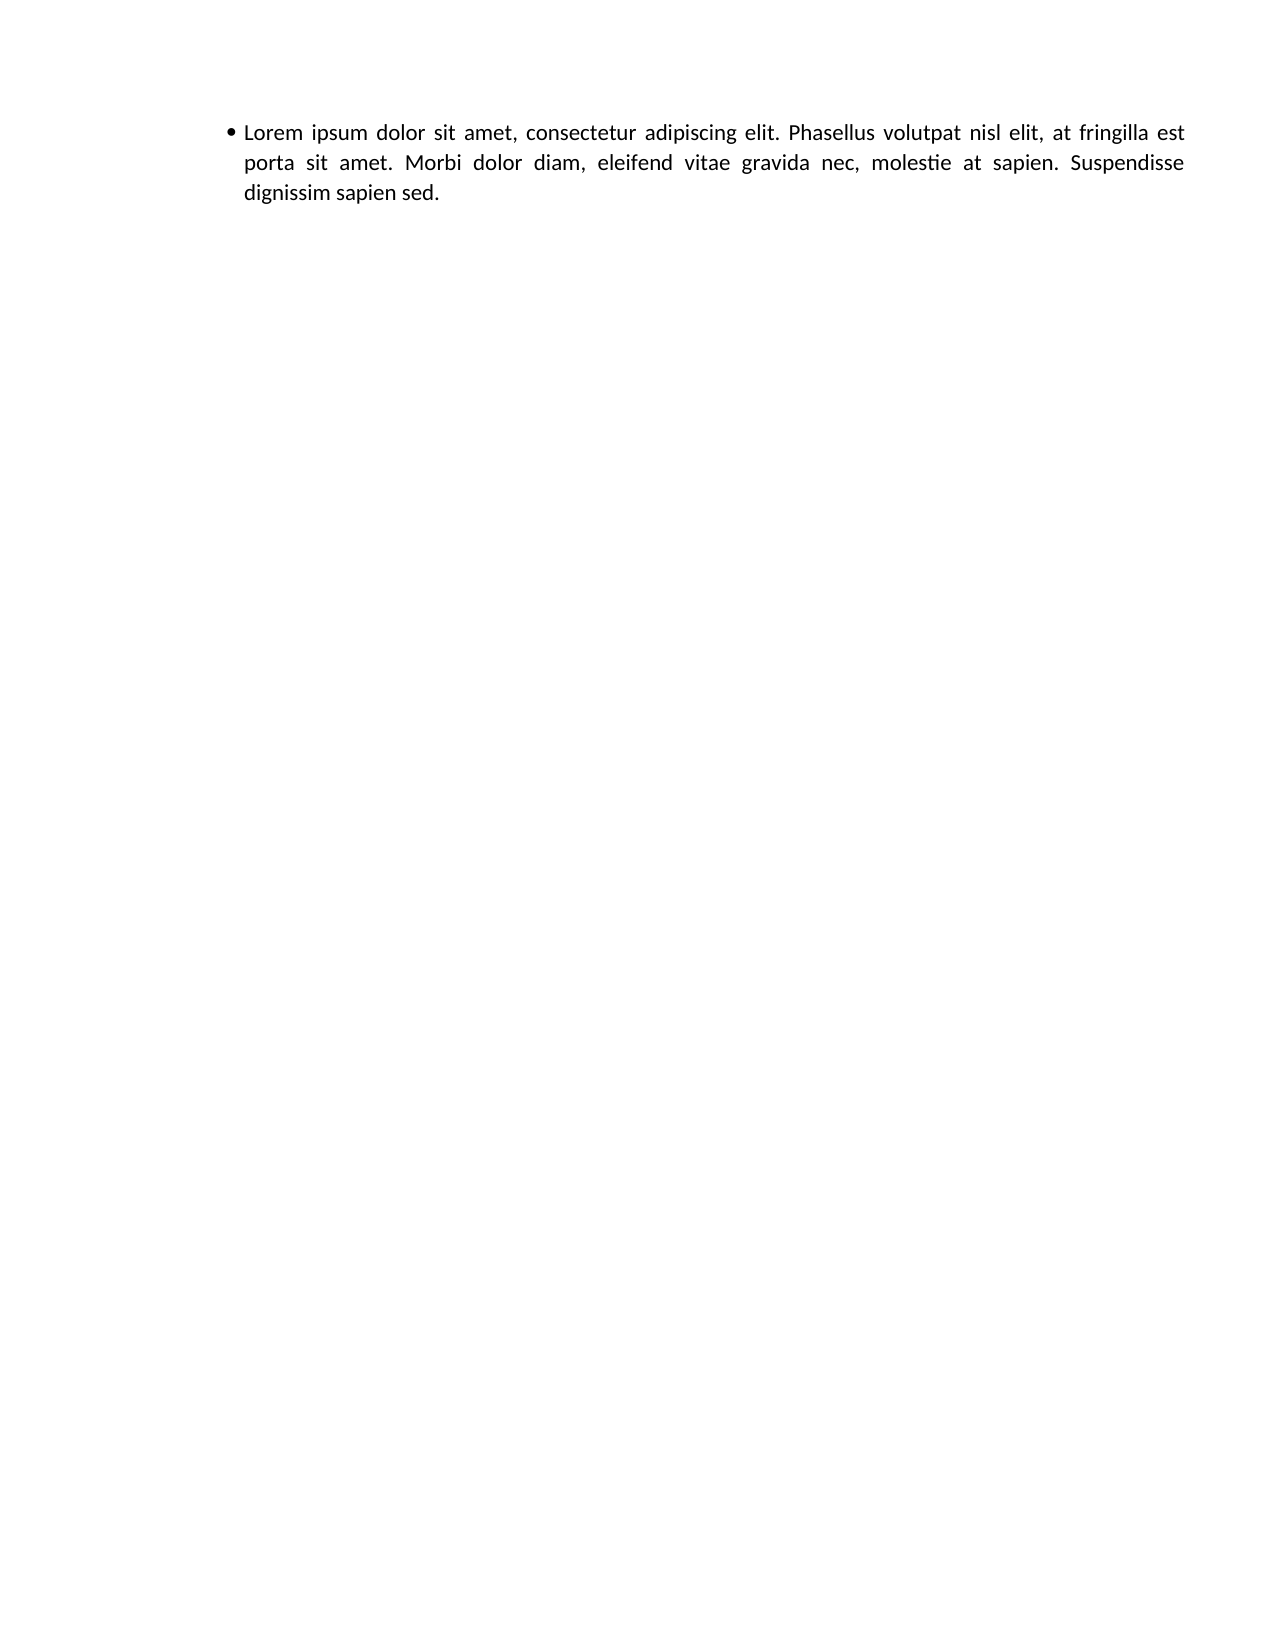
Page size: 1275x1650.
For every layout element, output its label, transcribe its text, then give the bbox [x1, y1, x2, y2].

list Lorem ipsum dolor sit amet, consectetur adipiscing elit. Phasellus volutpat nisl elit, at fringilla est porta sit amet. Morbi dolor diam, eleifend vitae gravida nec, molestie at sapien. Suspendisse dignissim sapien sed. [227, 118, 1186, 207]
